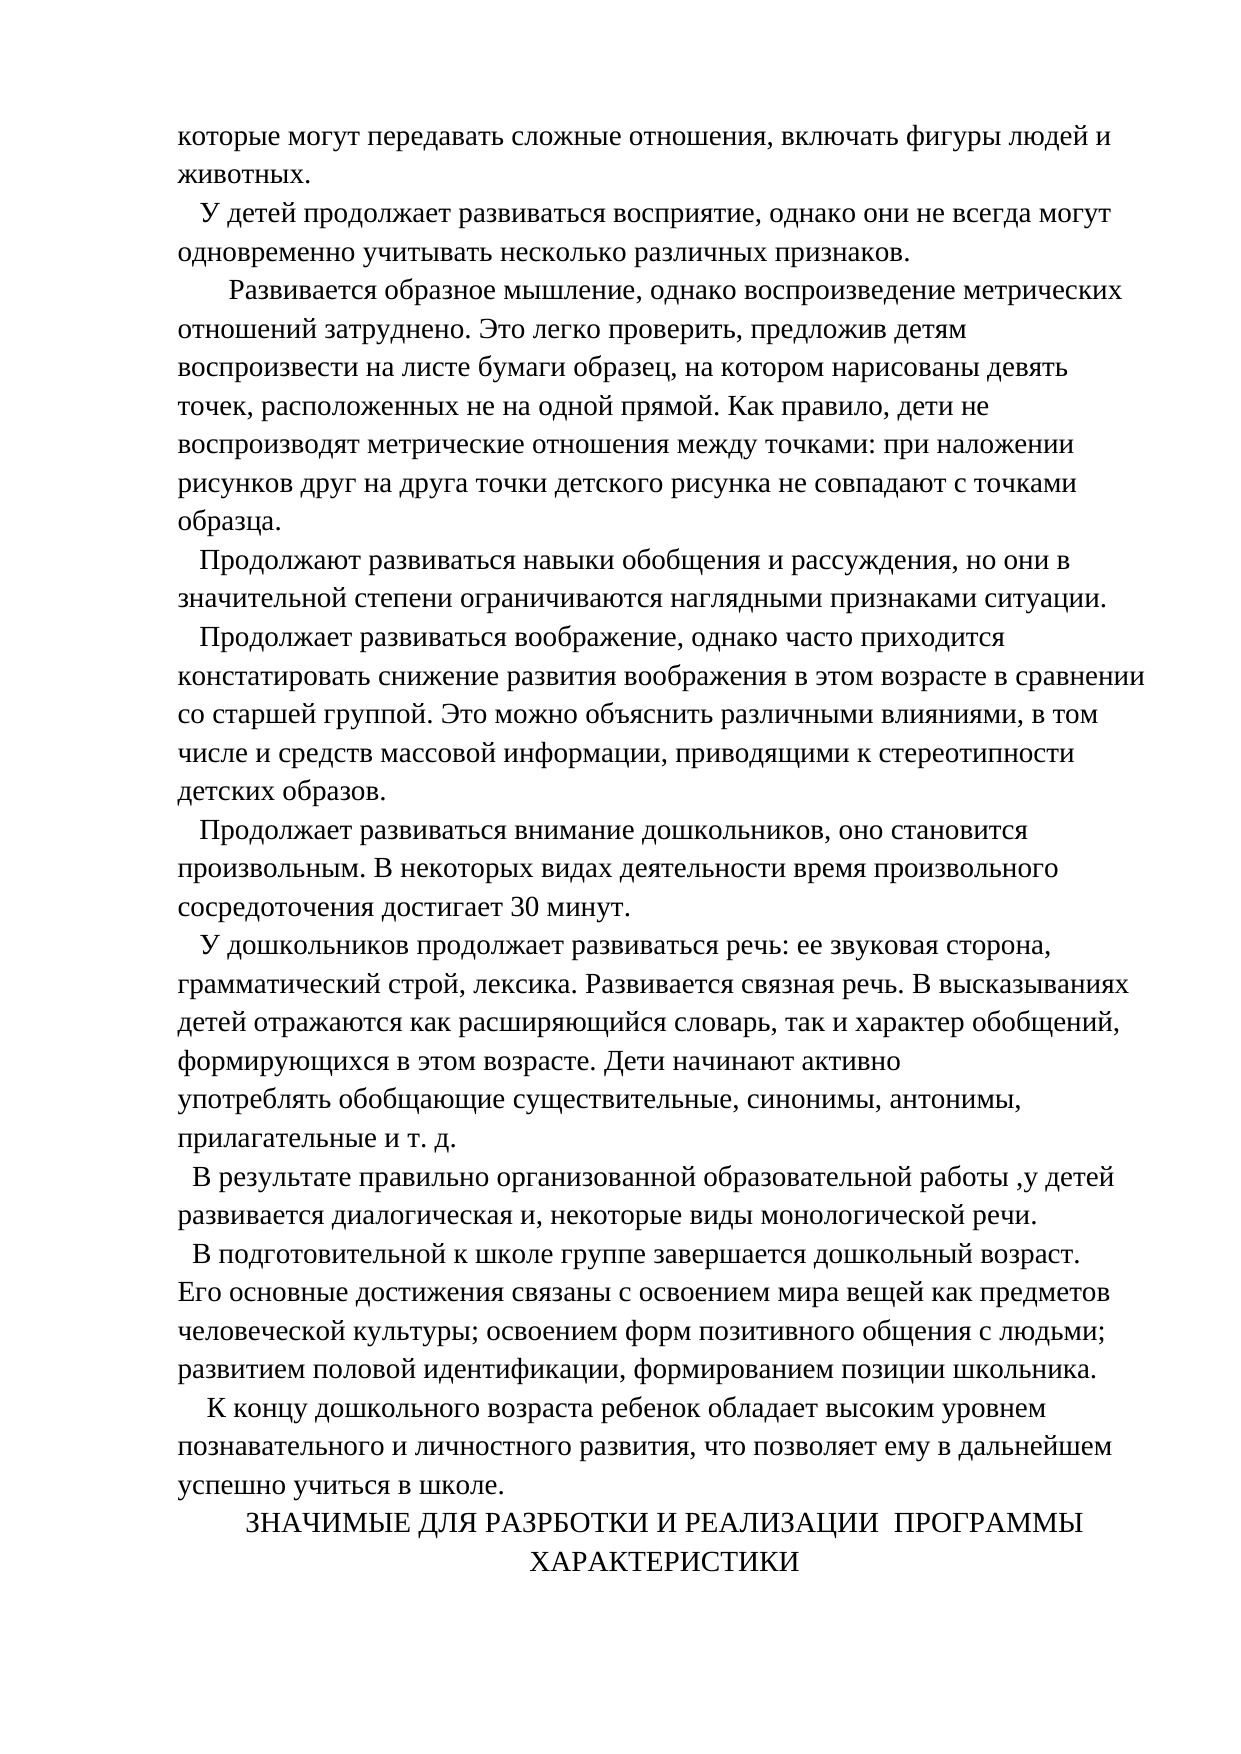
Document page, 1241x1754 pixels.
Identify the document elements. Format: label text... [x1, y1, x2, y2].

list К концу дошкольного возраста ребенок обладает высоким уровнем познавательного и личностного развития, что позволяет ему в дальнейшем успешно учиться в школе. [177, 1390, 1152, 1501]
list Развивается образное мышление, однако воспроизведение метрических отношений затруднено. Это легко проверить, предложив детям воспроизвести на листе бумаги образец, на котором нарисованы девять точек, расположенных не на одной прямой. Как правило, дети не воспроизводят метрические отношения между точками: при наложении рисунков друг на друга точки детского рисунка не совпадают с точками образца. [177, 272, 1152, 537]
list У дошкольников продолжает развиваться речь: ее звуковая сторона, грамматический строй, лексика. Развивается связная речь. В высказываниях детей отражаются как расширяющийся словарь, так и характер обобщений, формирующихся в этом возрасте. Дети начинают активно [177, 927, 1152, 1077]
list У детей продолжает развиваться восприятие, однако они не всегда могут одновременно учитывать несколько различных признаков. [177, 195, 1152, 267]
list В подготовительной к школе группе завершается дошкольный возраст. [177, 1236, 1152, 1269]
list ЗНАЧИМЫЕ ДЛЯ РАЗРБОТКИ И РЕАЛИЗАЦИИ ПРОГРАММЫ ХАРАКТЕРИСТИКИ [177, 1506, 1152, 1578]
list употреблять обобщающие существительные, синонимы, антонимы, прилагательные и т. д. [177, 1082, 1152, 1154]
list Продолжает развиваться воображение, однако часто приходится констатировать снижение развития воображения в этом возрасте в сравнении со старшей группой. Это можно объяснить различными влияниями, в том числе и средств массовой информации, приводящими к стереотипности детских образов. [177, 619, 1152, 807]
list Его основные достижения связаны с освоением мира вещей как предметов человеческой культуры; освоением форм позитивного общения с людьми; развитием половой идентификации, формированием позиции школьника. [177, 1274, 1152, 1385]
list Продолжает развиваться внимание дошкольников, оно становится произвольным. В некоторых видах деятельности время произвольного сосредоточения достигает 30 минут. [177, 812, 1152, 922]
list В результате правильно организованной образовательной работы ,у детей развивается диалогическая и, некоторые виды монологической речи. [177, 1159, 1152, 1231]
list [177, 118, 1152, 190]
list Продолжают развиваться навыки обобщения и рассуждения, но они в значительной степени ограничиваются наглядными признаками ситуации. [177, 542, 1152, 614]
